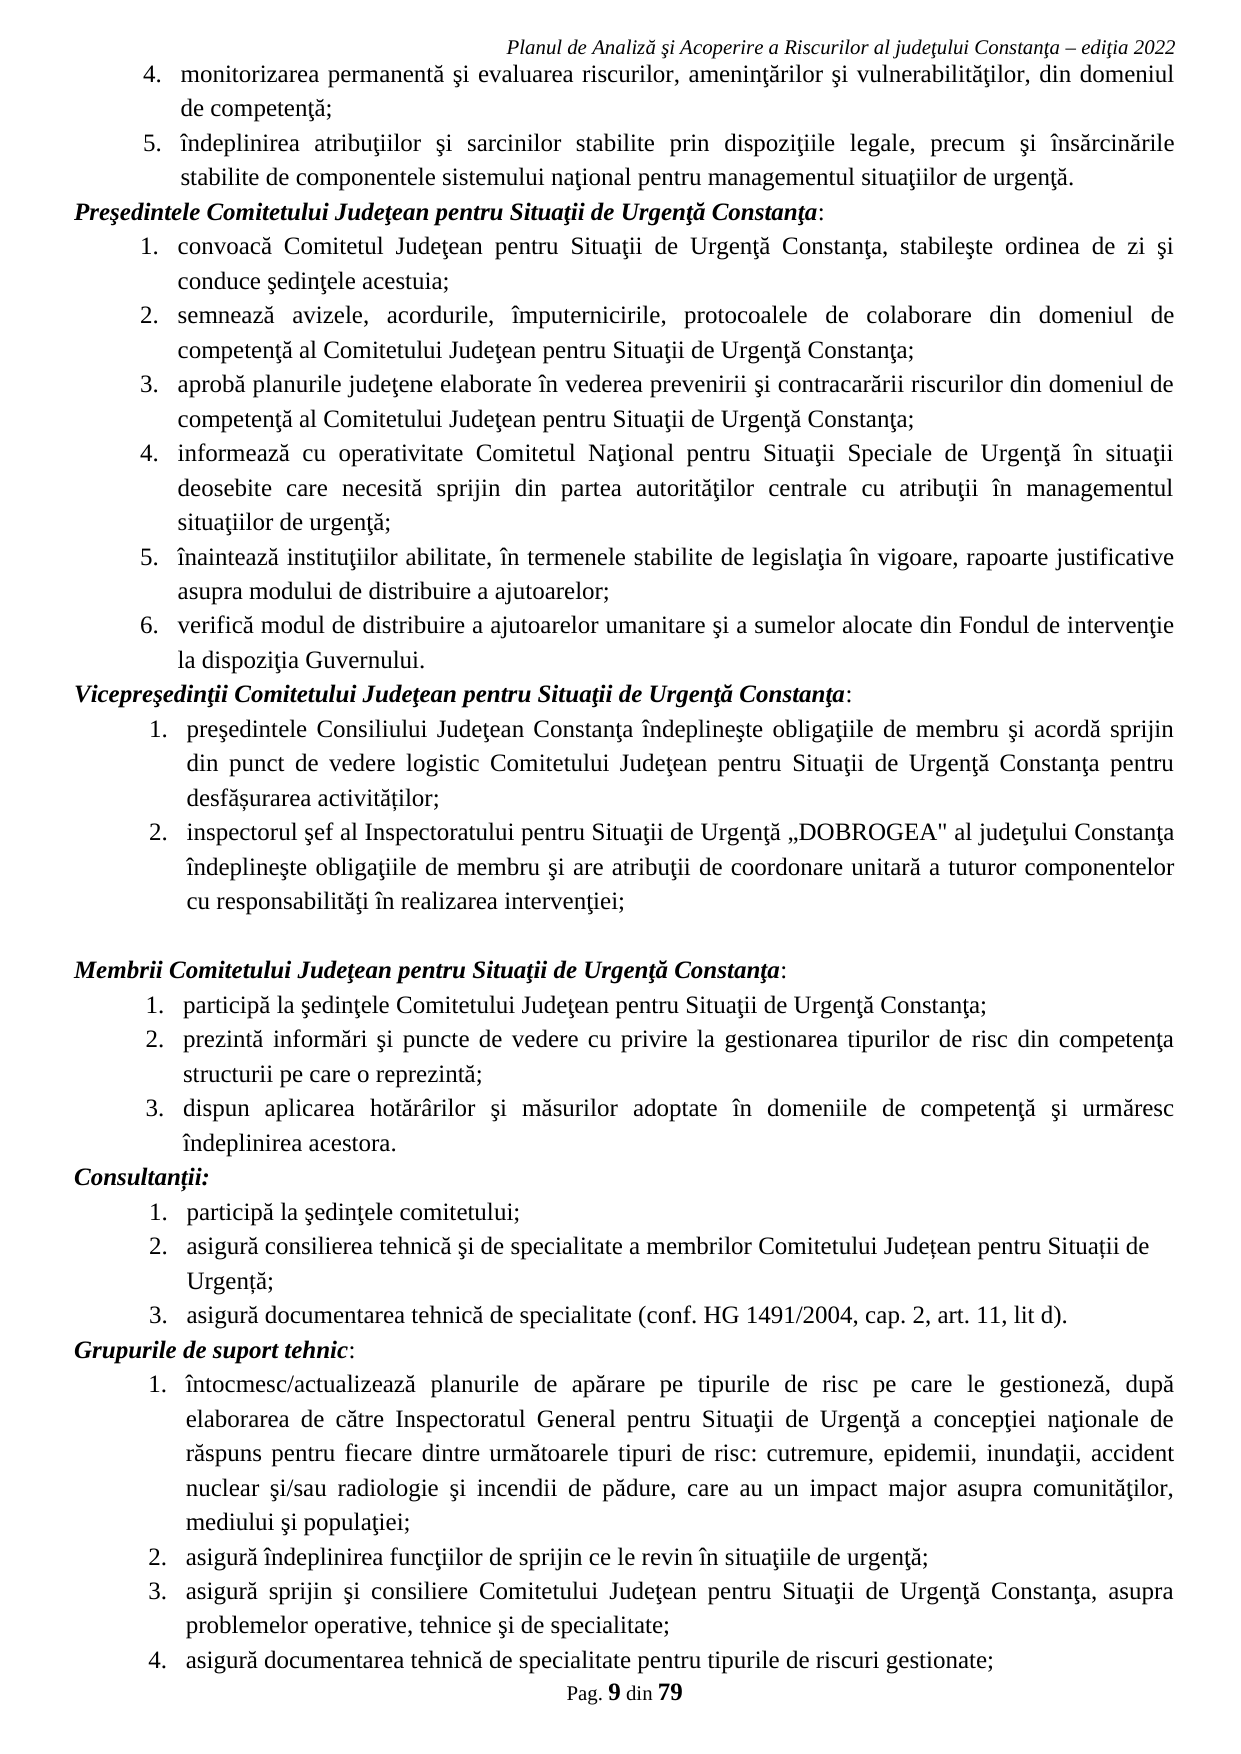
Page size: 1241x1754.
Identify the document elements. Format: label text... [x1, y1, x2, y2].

list înaintează instituţiilor abilitate, în termenele stabilite de legislaţia în vigoare, rapoarte justificative asupra modului de distribuire a ajutoarelor; [140, 542, 1175, 605]
list asigură consilierea tehnică şi de specialitate a membrilor Comitetului Județean pentru Situații de Urgență; [149, 1231, 1175, 1294]
list asigură documentarea tehnică de specialitate pentru tipurile de riscuri gestionate; [148, 1645, 1175, 1674]
list preşedintele Consiliului Judeţean Constanţa îndeplineşte obligaţiile de membru şi acordă sprijin din punct de vedere logistic Comitetului Judeţean pentru Situaţii de Urgenţă Constanţa pentru desfășurarea activităților; [149, 714, 1175, 812]
text Preşedintele Comitetului Judeţean pentru Situaţii de Urgenţă Constanţa: [74, 197, 1175, 226]
list dispun aplicarea hotărârilor şi măsurilor adoptate în domeniile de competenţă şi urmăresc îndeplinirea acestora. [145, 1093, 1175, 1157]
list asigură îndeplinirea funcţiilor de sprijin ce le revin în situaţiile de urgenţă; [148, 1542, 1175, 1570]
list îndeplinirea atribuţiilor şi sarcinilor stabilite prin dispoziţiile legale, precum şi însărcinările stabilite de componentele sistemului naţional pentru managementul situaţiilor de urgenţă. [143, 128, 1175, 191]
text Vicepreşedinţii Comitetului Judeţean pentru Situaţii de Urgenţă Constanţa: [74, 679, 1175, 708]
text Consultanții: [74, 1162, 1175, 1191]
list prezintă informări şi puncte de vedere cu privire la gestionarea tipurilor de risc din competenţa structurii pe care o reprezintă; [145, 1024, 1175, 1088]
list participă la şedinţele comitetului; [149, 1197, 1175, 1226]
list întocmesc/actualizează planurile de apărare pe tipurile de risc pe care le gestioneză, după elaborarea de către Inspectoratul General pentru Situaţii de Urgenţă a concepţiei naţionale de răspuns pentru fiecare dintre următoarele tipuri de risc: cutremure, epidemii, inundaţii, accident nuclear şi/sau radiologie şi incendii de pădure, care au un impact major asupra comunităţilor, mediului şi populaţiei; [148, 1369, 1175, 1536]
text Membrii Comitetului Judeţean pentru Situaţii de Urgenţă Constanţa: [74, 955, 1175, 984]
list participă la şedinţele Comitetului Judeţean pentru Situaţii de Urgenţă Constanţa; [145, 990, 1175, 1019]
list asigură documentarea tehnică de specialitate (conf. HG 1491/2004, cap. 2, art. 11, lit d). [149, 1300, 1175, 1329]
list verifică modul de distribuire a ajutoarelor umanitare şi a sumelor alocate din Fondul de intervenţie la dispoziţia Guvernului. [140, 611, 1175, 674]
list asigură sprijin şi consiliere Comitetului Judeţean pentru Situaţii de Urgenţă Constanţa, asupra problemelor operative, tehnice şi de specialitate; [148, 1576, 1175, 1639]
list monitorizarea permanentă şi evaluarea riscurilor, ameninţărilor şi vulnerabilităţilor, din domeniul de competenţă; [143, 59, 1175, 122]
list inspectorul şef al Inspectoratului pentru Situaţii de Urgenţă „DOBROGEA" al judeţului Constanţa îndeplineşte obligaţiile de membru şi are atribuţii de coordonare unitară a tuturor componentelor cu responsabilităţi în realizarea intervenţiei; [149, 817, 1175, 915]
text Grupurile de suport tehnic: [74, 1335, 1175, 1363]
list convoacă Comitetul Judeţean pentru Situaţii de Urgenţă Constanţa, stabileşte ordinea de zi şi conduce şedinţele acestuia; [140, 231, 1175, 294]
list aprobă planurile judeţene elaborate în vederea prevenirii şi contracarării riscurilor din domeniul de competenţă al Comitetului Judeţean pentru Situaţii de Urgenţă Constanţa; [140, 369, 1175, 432]
list semnează avizele, acordurile, împuternicirile, protocoalele de colaborare din domeniul de competenţă al Comitetului Judeţean pentru Situaţii de Urgenţă Constanţa; [140, 300, 1175, 363]
list informează cu operativitate Comitetul Naţional pentru Situaţii Speciale de Urgenţă în situaţii deosebite care necesită sprijin din partea autorităţilor centrale cu atribuţii în managementul situaţiilor de urgenţă; [140, 438, 1175, 536]
